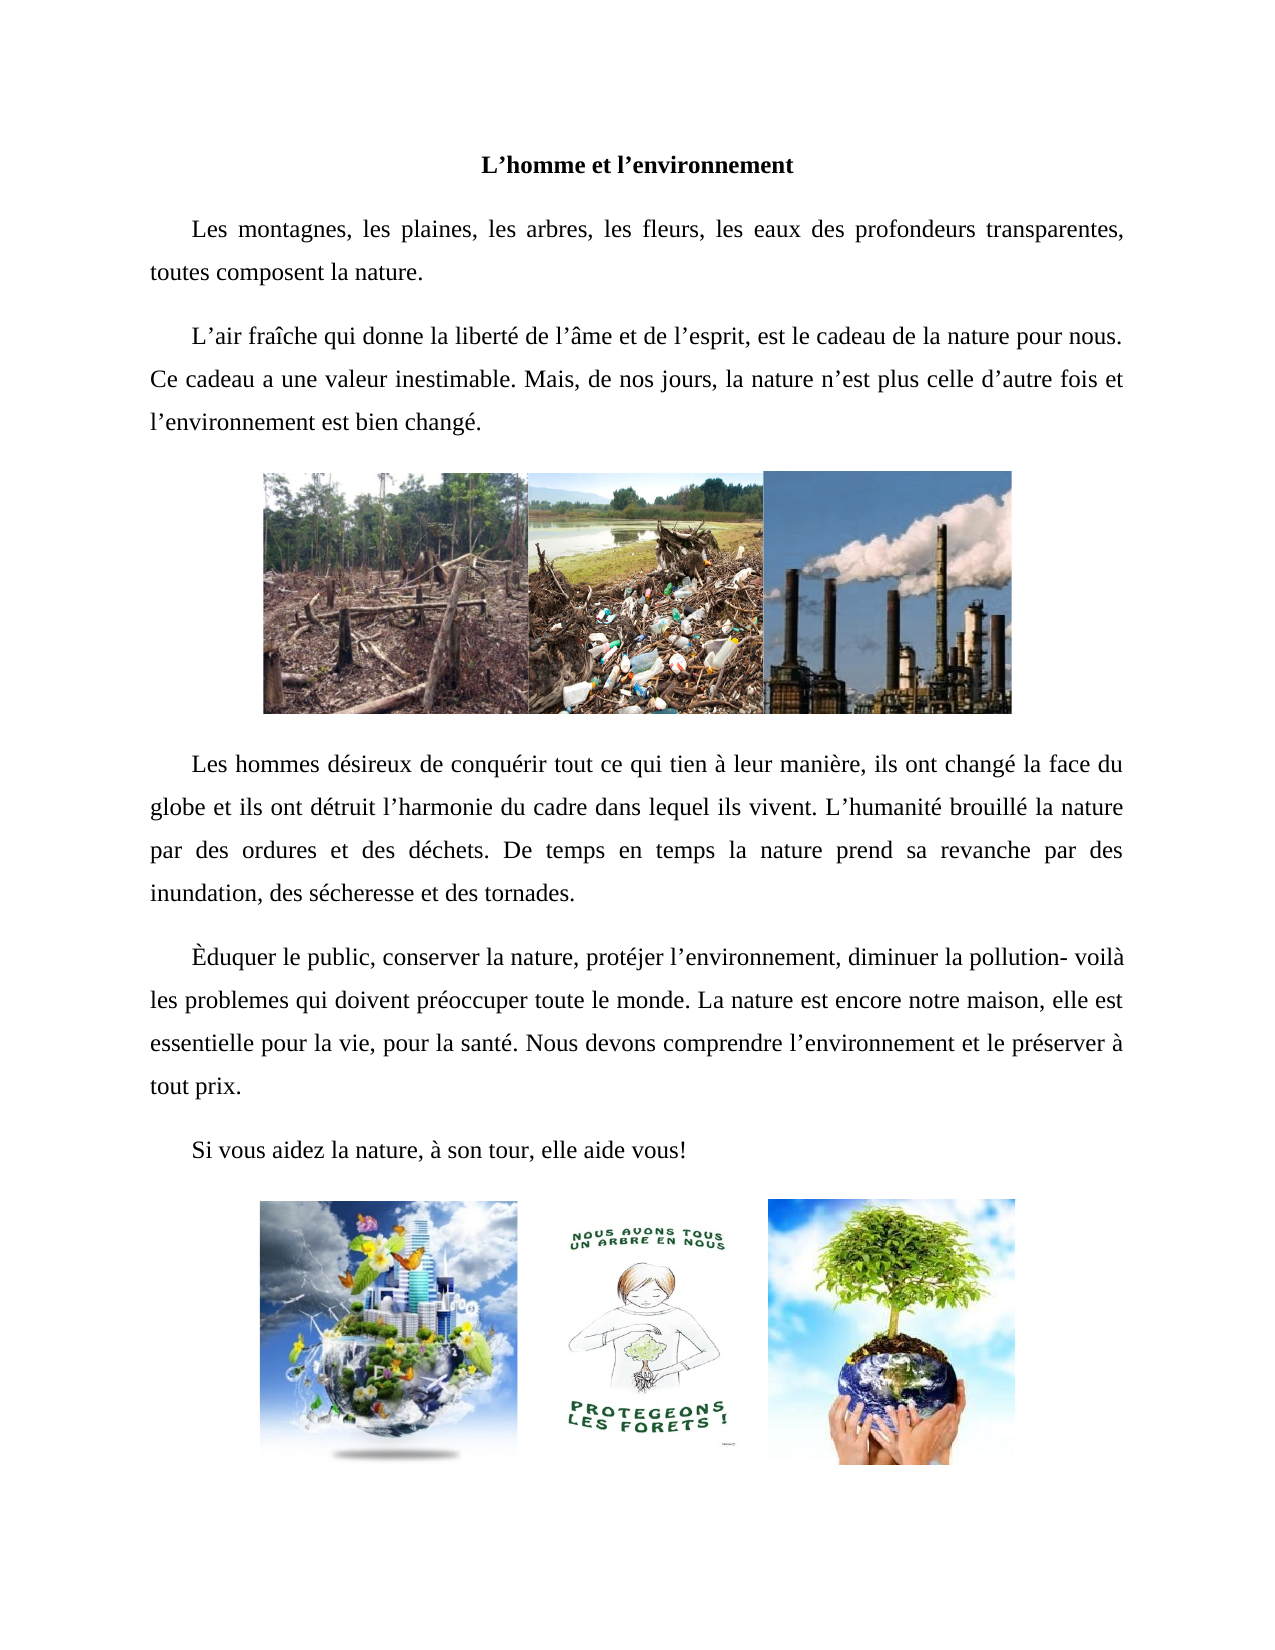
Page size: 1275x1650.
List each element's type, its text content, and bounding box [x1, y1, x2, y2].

text Les hommes désireux de conquérir tout ce qui tien à leur manière, ils ont changé la face du globe et ils ont détruit l’harmonie du cadre dans lequel ils vivent. L’humanité brouillé la nature par des ordures et des déchets. De temps en temps la nature prend sa revanche par des inundation, des sécheresse et des tornades. [150, 749, 1125, 907]
text Ѐduquer le public, conserver la nature, protéjer l’environnement, diminuer la pollution- voilà les problemes qui doivent préoccuper toute le monde. La nature est encore notre maison, elle est essentielle pour la vie, pour la santé. Nous devons comprendre l’environnement et le préserver à tout prix. [150, 942, 1125, 1100]
text Les montagnes, les plaines, les arbres, les fleurs, les eaux des profondeurs transparentes, toutes composent la nature. [150, 214, 1125, 286]
text L’homme et l’environnement [150, 150, 1125, 179]
picture [263, 471, 1012, 714]
picture [259, 1199, 1016, 1465]
text Si vous aidez la nature, à son tour, elle aide vous! [150, 1135, 1125, 1164]
text L’air fraîche qui donne la liberté de l’âme et de l’esprit, est le cadeau de la nature pour nous. Ce cadeau a une valeur inestimable. Mais, de nos jours, la nature n’est plus celle d’autre fois et l’environnement est bien changé. [150, 321, 1125, 436]
